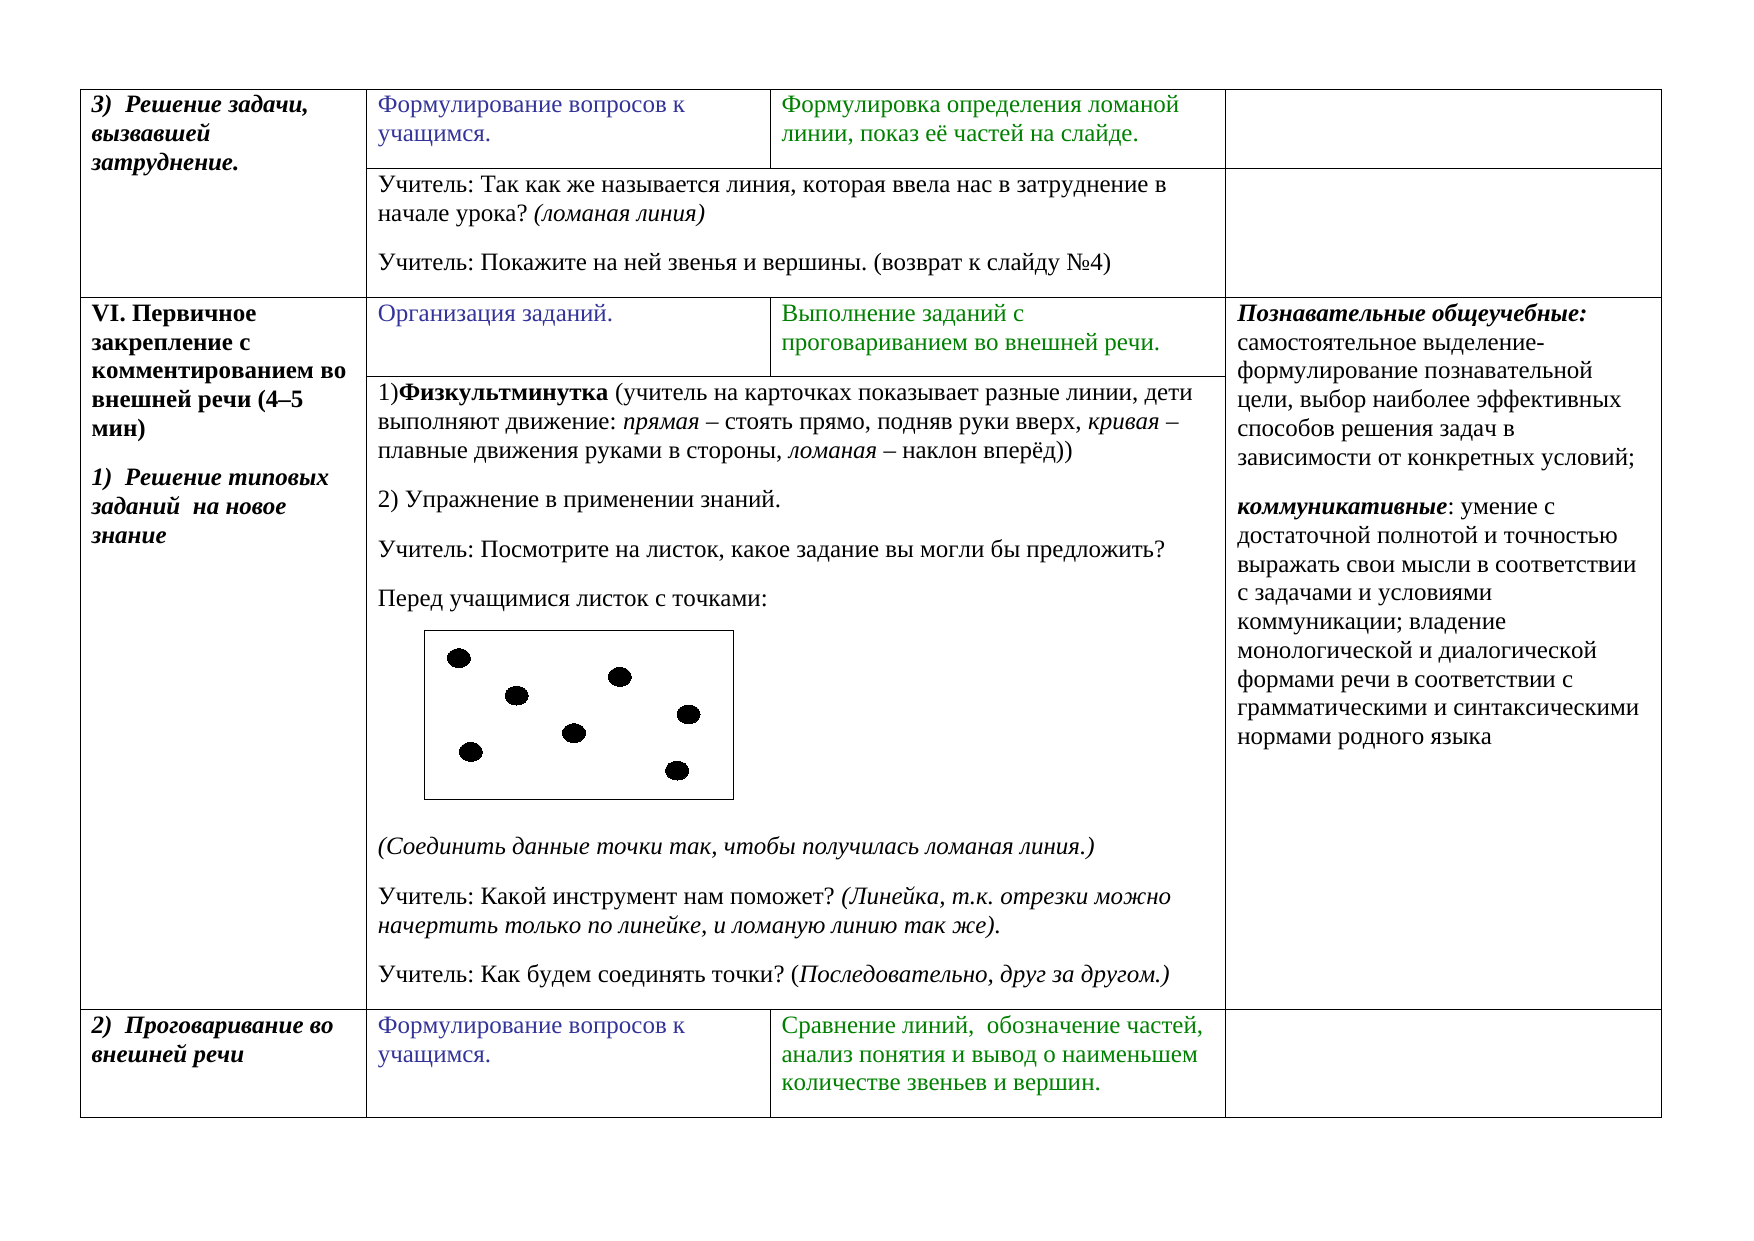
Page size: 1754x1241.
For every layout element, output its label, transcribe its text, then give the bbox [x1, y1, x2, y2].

table_cell Формулировка определения ломаной линии, показ её частей на слайде. [771, 90, 1225, 168]
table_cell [81, 1010, 366, 1117]
table_cell Организация заданий. [367, 298, 770, 376]
table_cell Формулирование вопросов к учащимся. [367, 1010, 770, 1117]
table_cell [1226, 1010, 1661, 1117]
table_cell Сравнение линий, обозначение частей, анализ понятия и вывод о наименьшем количестве звеньев и вершин. [771, 1010, 1225, 1117]
table_cell Выполнение заданий с проговариванием во внешней речи. [771, 298, 1225, 376]
table_cell Формулирование вопросов к учащимся. [367, 90, 770, 168]
table_cell 1)Физкультминутка (учитель на карточках показывает разные линии, дети выполняют движение: прямая – стоять прямо, подняв руки вверх, кривая – плавные движения руками в стороны, ломаная – наклон вперёд)) 2) Упражнение в применении знаний. Учитель: Посмотрите на листок, какое задание вы могли бы предложить? Перед учащимися листок с точками: (Соединить данные точки так, чтобы получилась ломаная линия.) Учитель: Какой инструмент нам поможет? (Линейка, т.к. отрезки можно начертить только по линейке, и ломаную линию так же). Учитель: Как будем соединять точки? (Последовательно, друг за другом.) [367, 377, 1225, 1009]
table_cell Познавательные общеучебные: самостоятельное выделение- формулирование познавательной цели, выбор наиболее эффективных способов решения задач в зависимости от конкретных условий; коммуникативные: умение с достаточной полнотой и точностью выражать свои мысли в соответствии с задачами и условиями коммуникации; владение монологической и диалогической формами речи в соответствии с грамматическими и синтаксическими нормами родного языка [1226, 298, 1661, 1009]
table_cell Учитель: Так как же называется линия, которая ввела нас в затруднение в начале урока? (ломаная линия) Учитель: Покажите на ней звенья и вершины. (возврат к слайду №4) [367, 169, 1225, 297]
table_cell [1226, 169, 1661, 297]
table_cell VI. Первичное закрепление с комментированием во внешней речи (4–5 мин) 1) Решение типовых заданий на новое знание [81, 298, 366, 1009]
table_cell 3) Решение задачи, вызвавшей затруднение. [81, 90, 366, 297]
